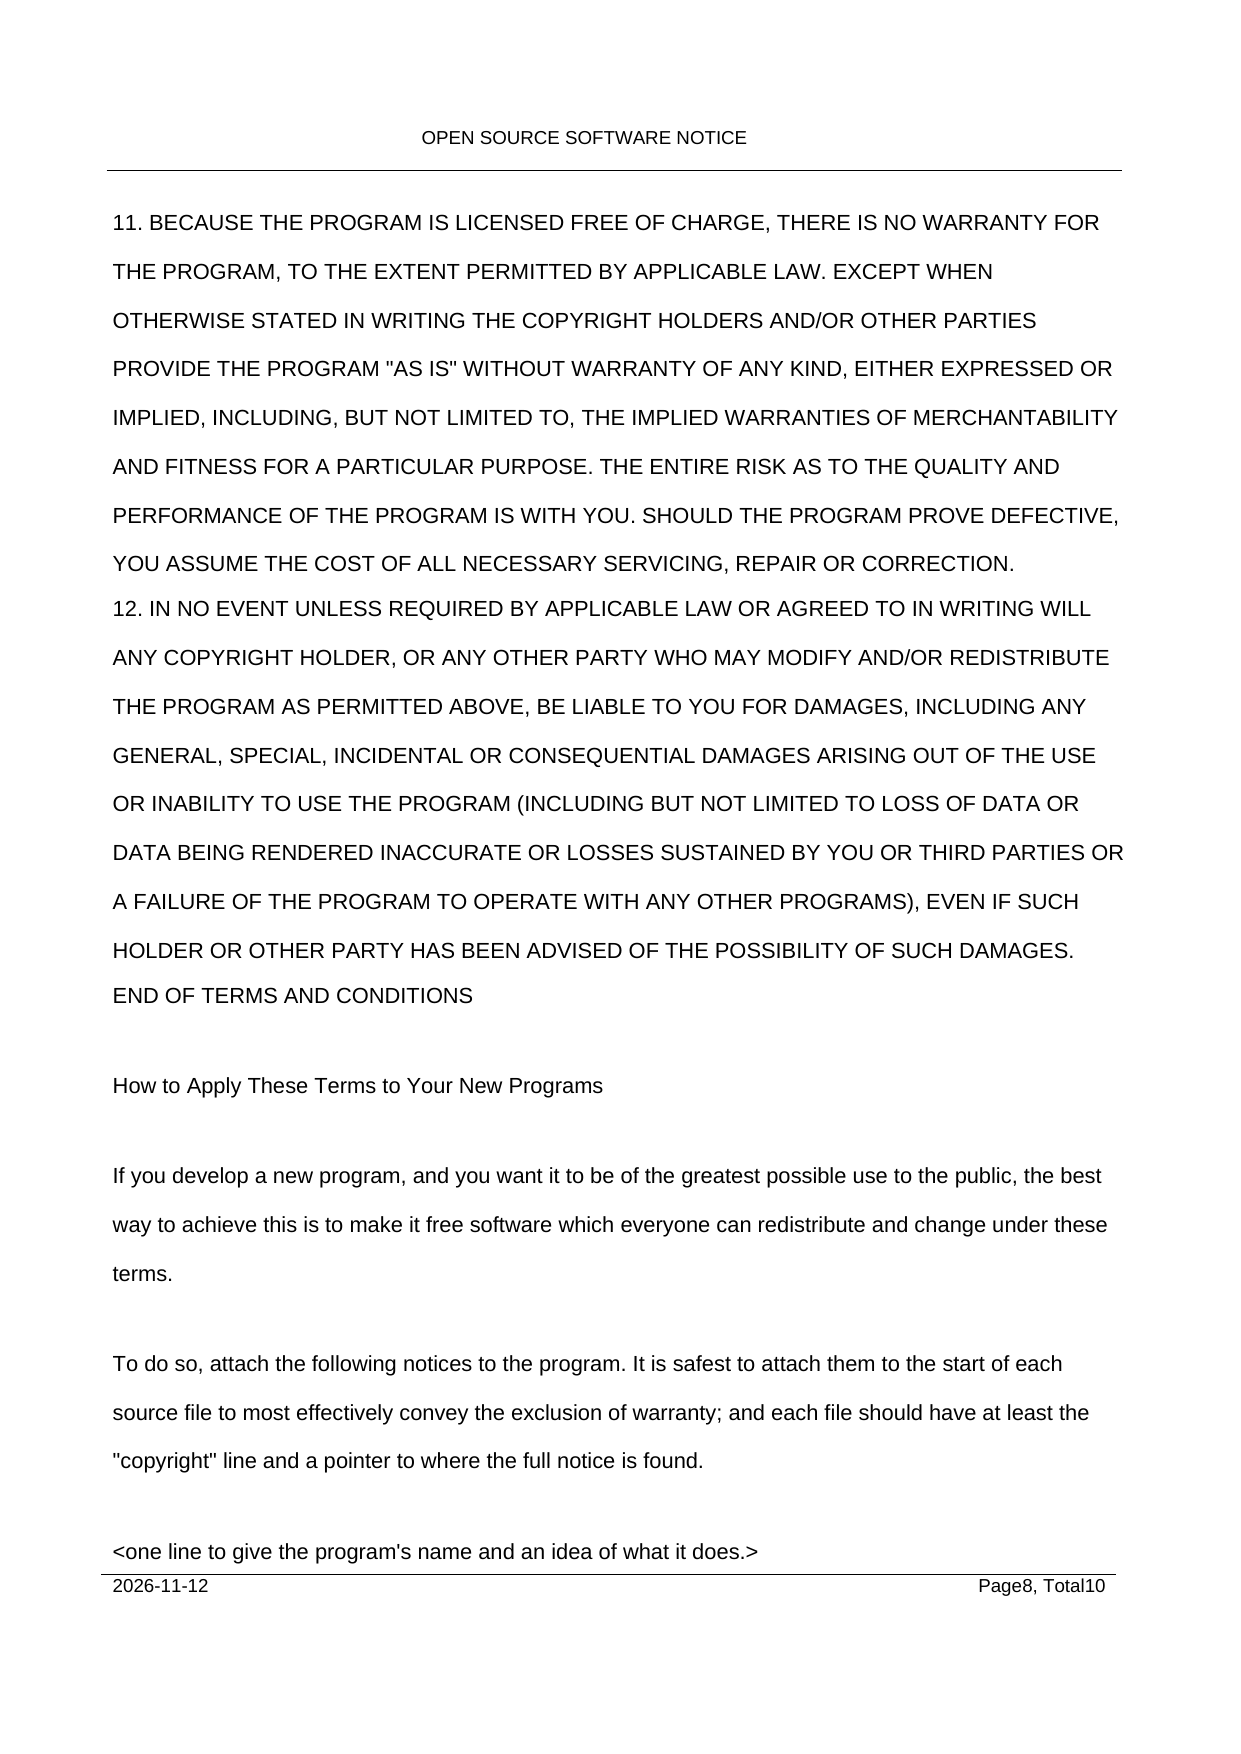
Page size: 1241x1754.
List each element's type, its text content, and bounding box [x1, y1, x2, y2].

text END OF TERMS AND CONDITIONS [112, 979, 1128, 1012]
text If you develop a new program, and you want it to be of the greatest possible use to the public, the best way to achieve this is to make it free software which everyone can redistribute and change under these terms. [112, 1159, 1128, 1289]
text 12. IN NO EVENT UNLESS REQUIRED BY APPLICABLE LAW OR AGREED TO IN WRITING WILL ANY COPYRIGHT HOLDER, OR ANY OTHER PARTY WHO MAY MODIFY AND/OR REDISTRIBUTE THE PROGRAM AS PERMITTED ABOVE, BE LIABLE TO YOU FOR DAMAGES, INCLUDING ANY GENERAL, SPECIAL, INCIDENTAL OR CONSEQUENTIAL DAMAGES ARISING OUT OF THE USE OR INABILITY TO USE THE PROGRAM (INCLUDING BUT NOT LIMITED TO LOSS OF DATA OR DATA BEING RENDERED INACCURATE OR LOSSES SUSTAINED BY YOU OR THIRD PARTIES OR A FAILURE OF THE PROGRAM TO OPERATE WITH ANY OTHER PROGRAMS), EVEN IF SUCH HOLDER OR OTHER PARTY HAS BEEN ADVISED OF THE POSSIBILITY OF SUCH DAMAGES. [112, 593, 1128, 966]
text <one line to give the program's name and an idea of what it does.> [112, 1535, 1128, 1567]
text To do so, attach the following notices to the program. It is safest to attach them to the start of each source file to most effectively convey the exclusion of warranty; and each file should have at least the "copyright" line and a pointer to where the full notice is found. [112, 1347, 1128, 1477]
text How to Apply These Terms to Your New Programs [112, 1069, 1128, 1102]
text 11. BECAUSE THE PROGRAM IS LICENSED FREE OF CHARGE, THERE IS NO WARRANTY FOR THE PROGRAM, TO THE EXTENT PERMITTED BY APPLICABLE LAW. EXCEPT WHEN OTHERWISE STATED IN WRITING THE COPYRIGHT HOLDERS AND/OR OTHER PARTIES PROVIDE THE PROGRAM "AS IS" WITHOUT WARRANTY OF ANY KIND, EITHER EXPRESSED OR IMPLIED, INCLUDING, BUT NOT LIMITED TO, THE IMPLIED WARRANTIES OF MERCHANTABILITY AND FITNESS FOR A PARTICULAR PURPOSE. THE ENTIRE RISK AS TO THE QUALITY AND PERFORMANCE OF THE PROGRAM IS WITH YOU. SHOULD THE PROGRAM PROVE DEFECTIVE, YOU ASSUME THE COST OF ALL NECESSARY SERVICING, REPAIR OR CORRECTION. [112, 206, 1128, 580]
